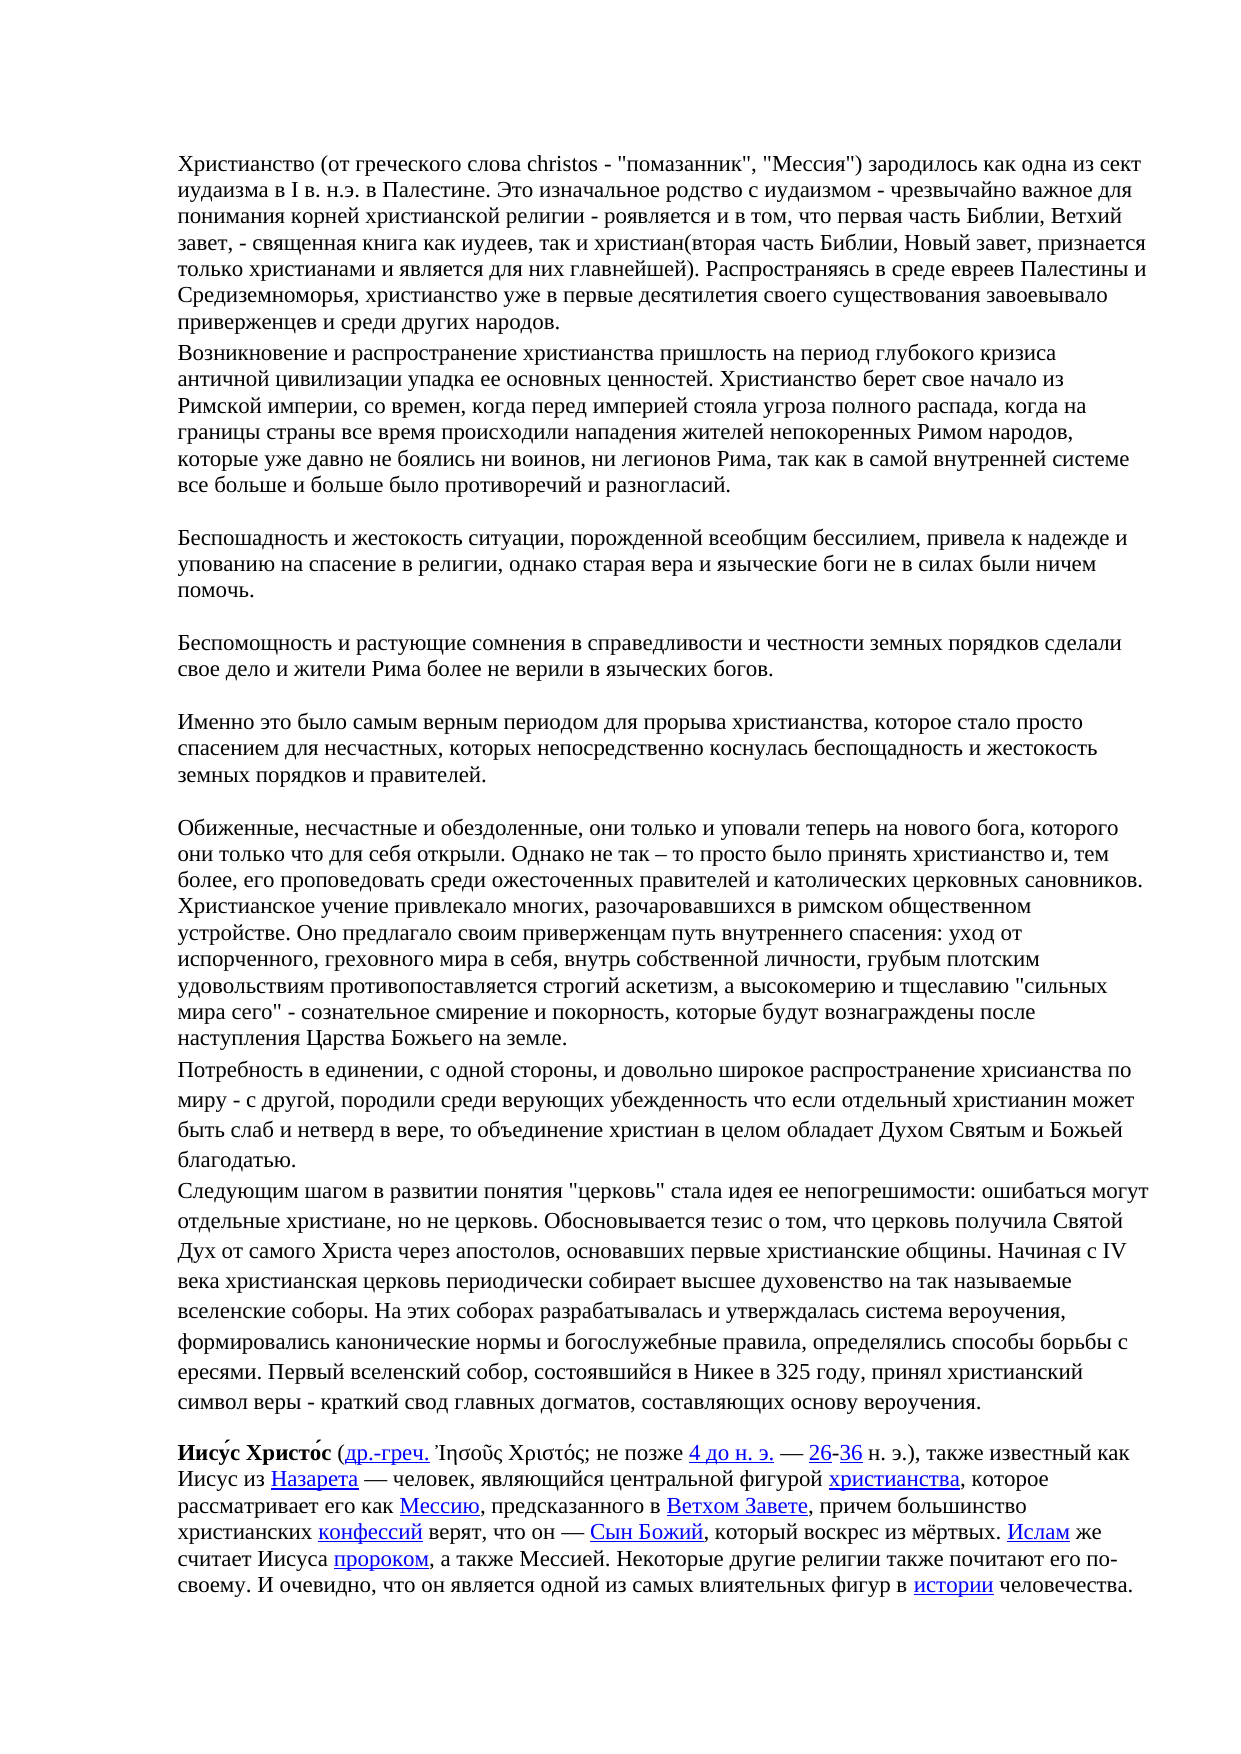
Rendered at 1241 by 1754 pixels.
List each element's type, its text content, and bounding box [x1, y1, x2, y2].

text Потребность в единении, с одной стороны, и довольно широкое распространение хрисианства по миру - с другой, породили среди верующих убежденность что если отдельный христианин может быть слаб и нетверд в вере, то объединение христиан в целом обладает Духом Святым и Божьей благодатью. Следующим шагом в развитии понятия "церковь" стала идея ее непогрешимости: ошибаться могут отдельные христиане, но не церковь. Обосновывается тезис о том, что церковь получила Святой Дух от самого Христа через апостолов, основавших первые христианские общины. Начиная с IV века христианская церковь периодически собирает высшее духовенство на так называемые вселенские соборы. На этих соборах разрабатывалась и утверждалась система вероучения, формировались канонические нормы и богослужебные правила, определялись способы борьбы с ересями. Первый вселенский собор, состоявшийся в Никее в 325 году, принял христианский символ веры - краткий свод главных догматов, составляющих основу вероучения. [177, 1056, 1152, 1414]
text Иису́с Христо́с (др.-греч. Ἰησοῦς Χριστός; не позже 4 до н. э. — 26-36 н. э.), также известный как Иисус из Назарета — человек, являющийся центральной фигурой христианства, которое рассматривает его как Мессию, предсказанного в Ветхом Завете, причем большинство христианских конфессий верят, что он — Сын Божий, который воскрес из мёртвых. Ислам же считает Иисуса пророком, а также Мессией. Некоторые другие религии также почитают его по-своему. И очевидно, что он является одной из самых влиятельных фигур в истории человечества. [177, 1439, 1152, 1597]
text Возникновение и распространение христианства пришлость на период глубокого кризиса античной цивилизации упадка ее основных ценностей. Христианство берет свое начало из Римской империи, со времен, когда перед империей стояла угроза полного распада, когда на границы страны все время происходили нападения жителей непокоренных Римом народов, которые уже давно не боялись ни воинов, ни легионов Рима, так как в самой внутренней системе все больше и больше было противоречий и разногласий. Беспошадность и жестокость ситуации, порожденной всеобщим бессилием, привела к надежде и упованию на спасение в религии, однако старая вера и языческие боги не в силах были ничем помочь. Беспомощность и растующие сомнения в справедливости и честности земных порядков сделали свое дело и жители Рима более не верили в языческих богов. Именно это было самым верным периодом для прорыва христианства, которое стало просто спасением для несчастных, которых непосредственно коснулась беспощадность и жестокость земных порядков и правителей. Обиженные, несчастные и обездоленные, они только и уповали теперь на нового бога, которого они только что для себя открыли. Однако не так – то просто было принять христианство и, тем более, его проповедовать среди ожесточенных правителей и католических церковных сановников. Христианское учение привлекало многих, разочаровавшихся в римском общественном устройстве. Оно предлагало своим приверженцам путь внутреннего спасения: уход от испорченного, греховного мира в себя, внутрь собственной личности, грубым плотским удовольствиям противопоставляется строгий аскетизм, а высокомерию и тщеславию "сильных мира сего" - сознательное смирение и покорность, которые будут вознаграждены после наступления Царства Божьего на земле. [177, 339, 1152, 1051]
text Христианство (от греческого слова christos - "помазанник", "Мессия") зародилось как одна из сект иудаизма в I в. н.э. в Палестине. Это изначальное родство с иудаизмом - чрезвычайно важное для понимания корней христианской религии - роявляется и в том, что первая часть Библии, Ветхий завет, - священная книга как иудеев, так и христиан(вторая часть Библии, Новый завет, признается только христианами и является для них главнейшей). Распространяясь в среде евреев Палестины и Средиземноморья, христианство уже в первые десятилетия своего существования завоевывало приверженцев и среди других народов. [177, 149, 1152, 334]
